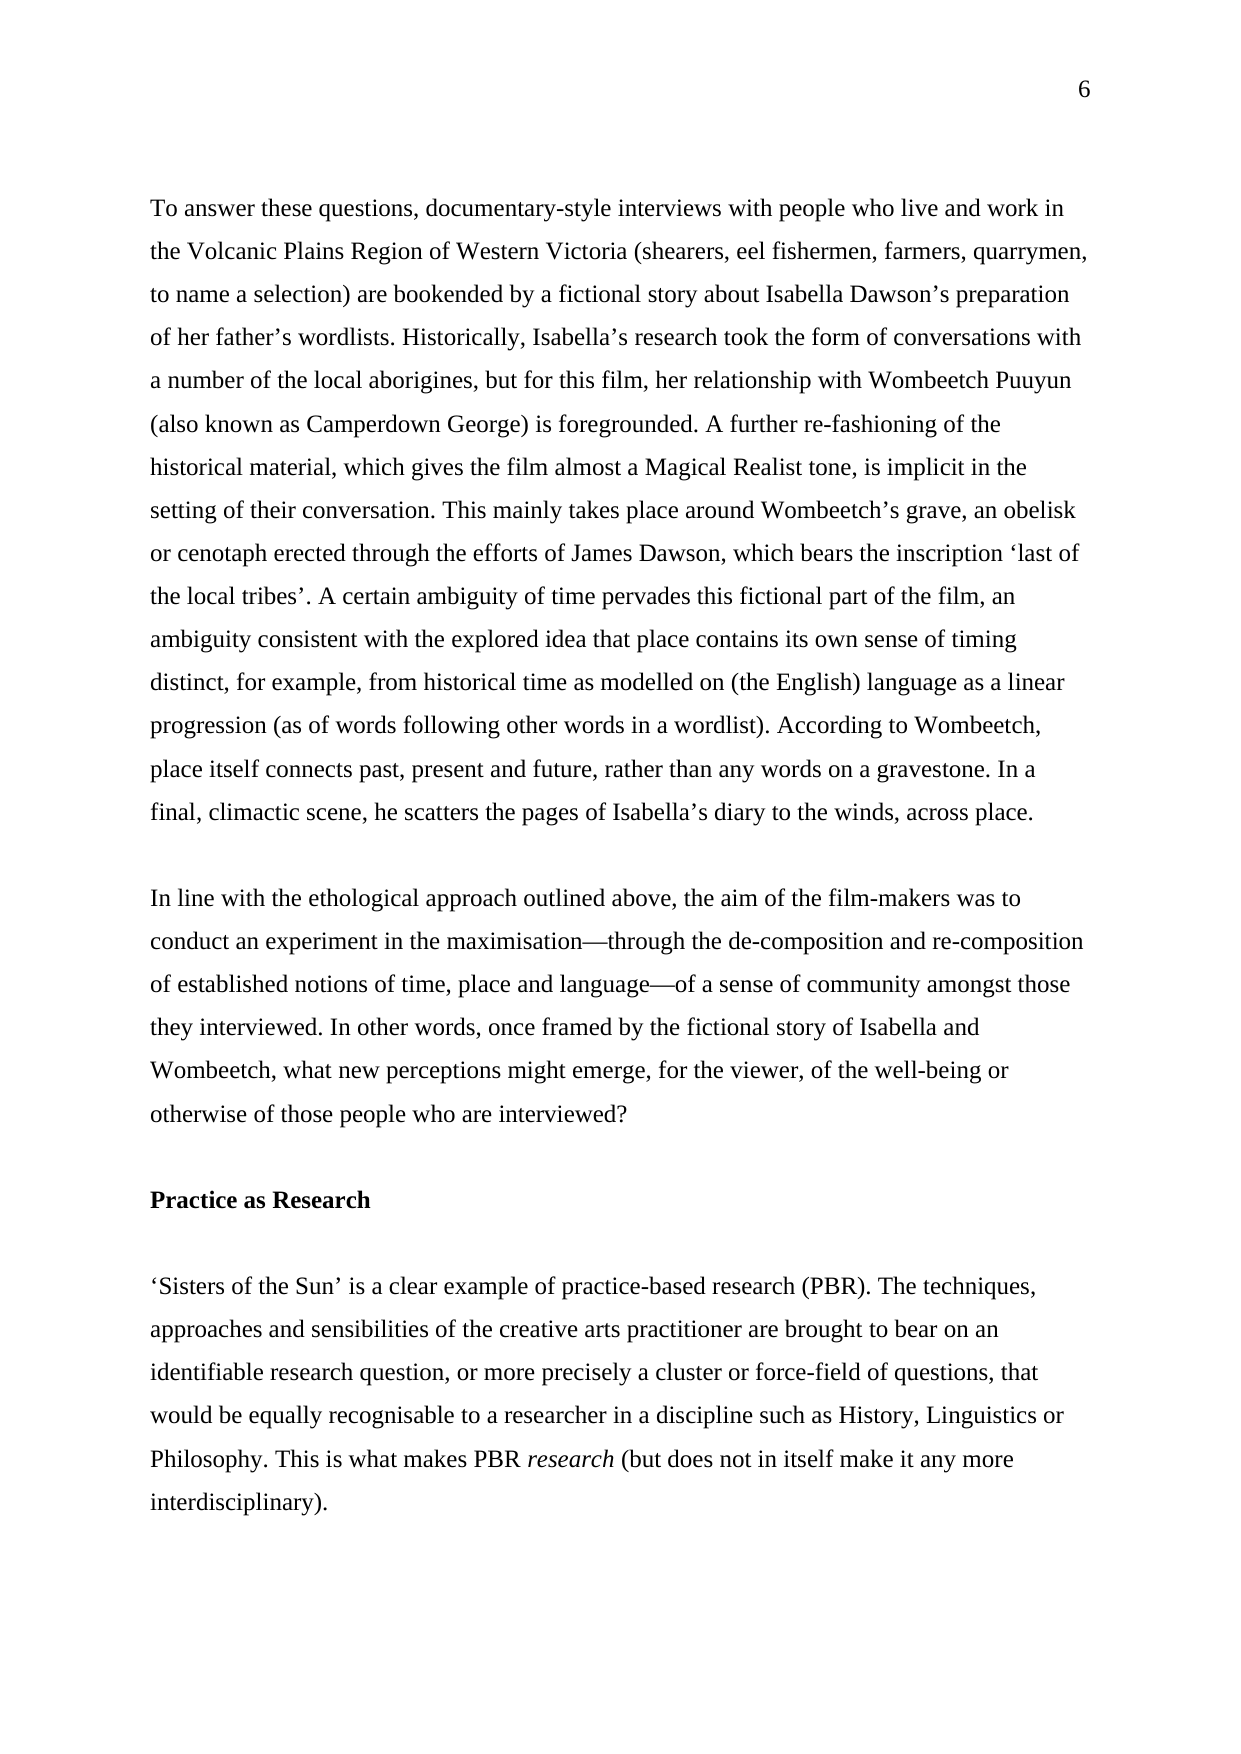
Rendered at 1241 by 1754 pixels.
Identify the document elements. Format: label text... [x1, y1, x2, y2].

text In line with the ethological approach outlined above, the aim of the film-makers was to conduct an experiment in the maximisation—through the de-composition and re-composition of established notions of time, place and language—of a sense of community amongst those they interviewed. In other words, once framed by the fictional story of Isabella and Wombeetch, what new perceptions might emerge, for the viewer, of the well-being or otherwise of those people who are interviewed? [150, 883, 1090, 1127]
text ‘Sisters of the Sun’ is a clear example of practice-based research (PBR). The techniques, approaches and sensibilities of the creative arts practitioner are brought to bear on an identifiable research question, or more precisely a cluster or force-field of questions, that would be equally recognisable to a researcher in a discipline such as History, Linguistics or Philosophy. This is what makes PBR research (but does not in itself make it any more interdisciplinary). [150, 1271, 1090, 1516]
text Practice as Research [150, 1185, 1090, 1214]
text To answer these questions, documentary-style interviews with people who live and work in the Volcanic Plains Region of Western Victoria (shearers, eel fishermen, farmers, quarrymen, to name a selection) are bookended by a fictional story about Isabella Dawson’s preparation of her father’s wordlists. Historically, Isabella’s research took the form of conversations with a number of the local aborigines, but for this film, her relationship with Wombeetch Puuyun (also known as Camperdown George) is foregrounded. A further re-fashioning of the historical material, which gives the film almost a Magical Realist tone, is implicit in the setting of their conversation. This mainly takes place around Wombeetch’s grave, an obelisk or cenotaph erected through the efforts of James Dawson, which bears the inscription ‘last of the local tribes’. A certain ambiguity of time pervades this fictional part of the film, an ambiguity consistent with the explored idea that place contains its own sense of timing distinct, for example, from historical time as modelled on (the English) language as a linear progression (as of words following other words in a wordlist). According to Wombeetch, place itself connects past, present and future, rather than any words on a gravestone. In a final, climactic scene, he scatters the pages of Isabella’s diary to the winds, across place. [150, 193, 1090, 826]
